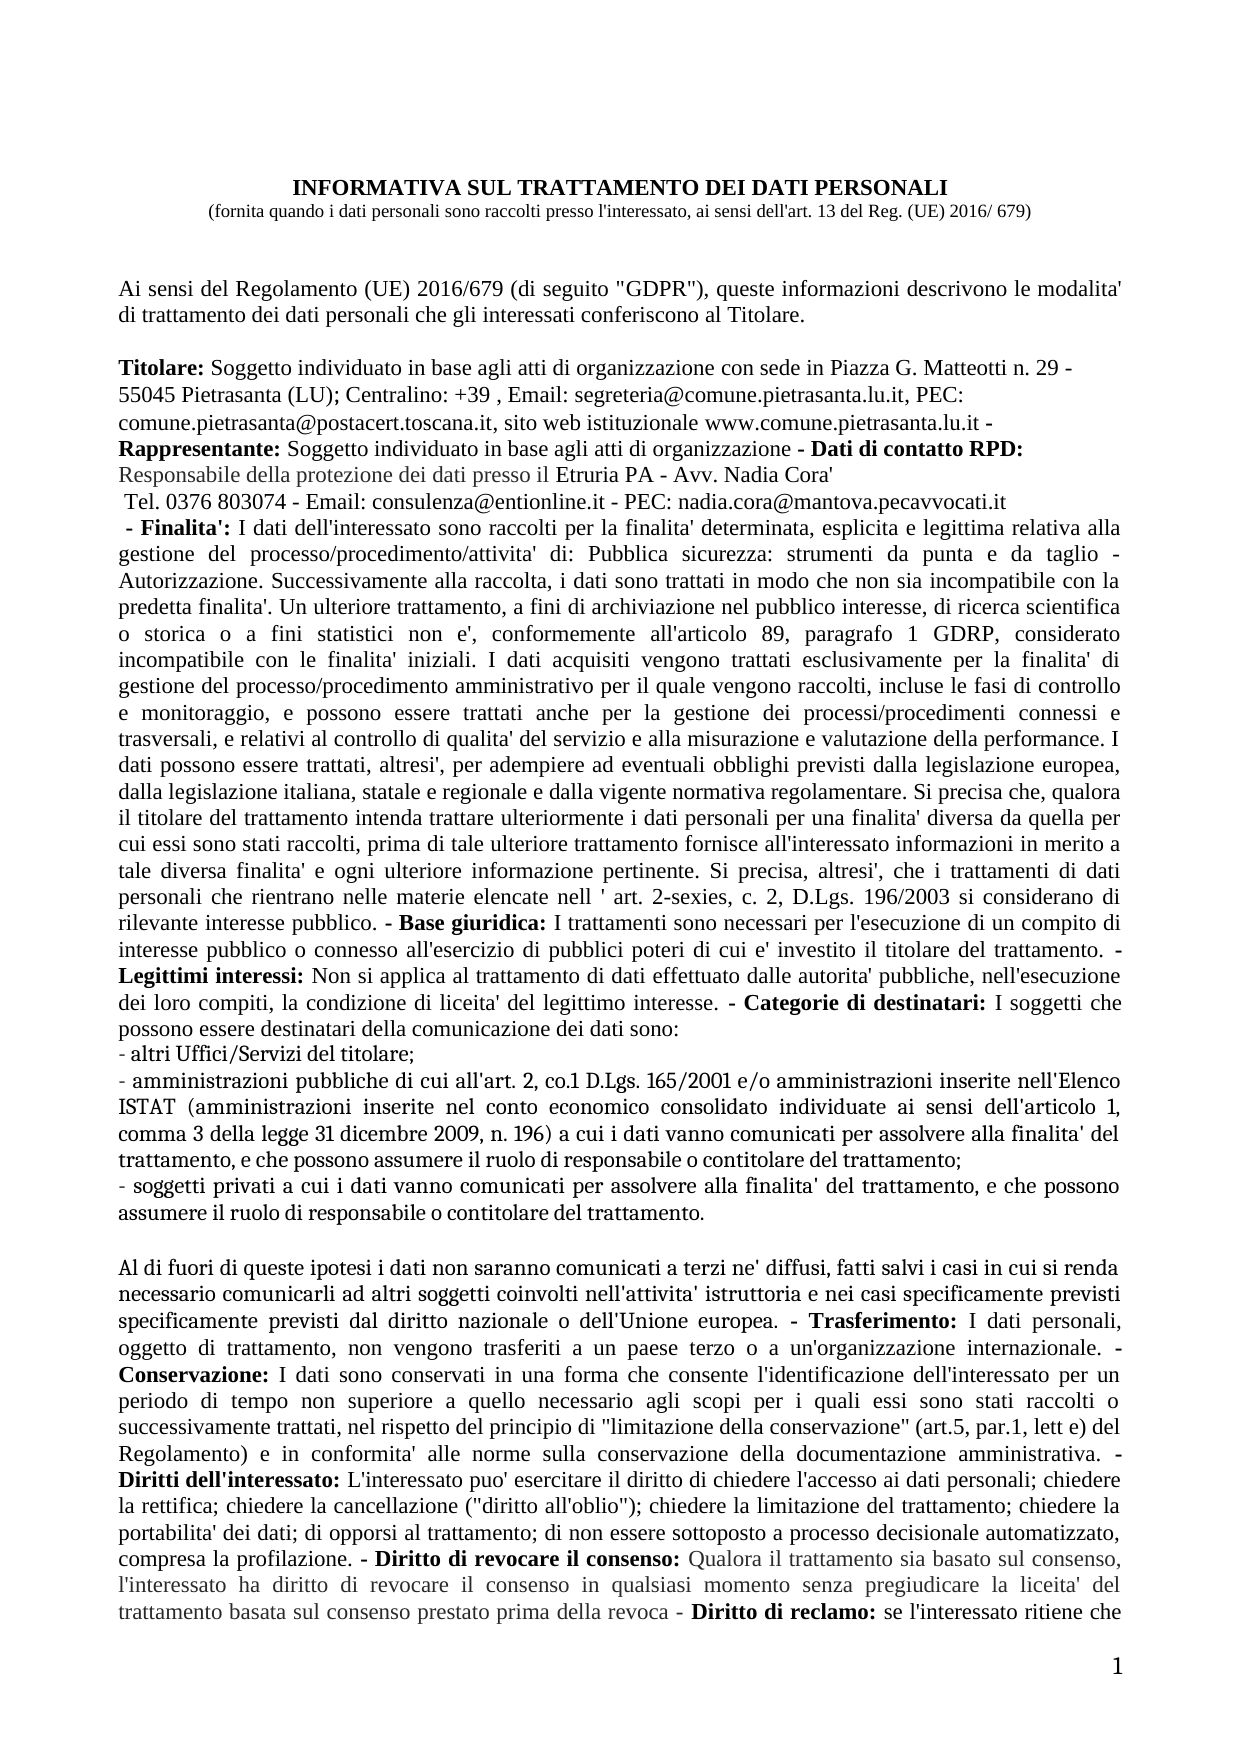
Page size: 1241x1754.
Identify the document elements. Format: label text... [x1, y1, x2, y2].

text Titolare: Soggetto individuato in base agli atti di organizzazione con sede in Piazza G. Matteotti n. 29 - 55045 Pietrasanta (LU); Centralino: +39 , Email: segreteria@comune.pietrasanta.lu.it, PEC: comune.pietrasanta@postacert.toscana.it, sito web istituzionale www.comune.pietrasanta.lu.it - Rappresentante: Soggetto individuato in base agli atti di organizzazione - Dati di contatto RPD: Responsabile della protezione dei dati presso il Etruria PA - Avv. Nadia Cora' [118, 354, 1122, 488]
text - Finalita': I dati dell'interessato sono raccolti per la finalita' determinata, esplicita e legittima relativa alla gestione del processo/procedimento/attivita' di: Pubblica sicurezza: strumenti da punta e da taglio - Autorizzazione. Successivamente alla raccolta, i dati sono trattati in modo che non sia incompatibile con la predetta finalita'. Un ulteriore trattamento, a fini di archiviazione nel pubblico interesse, di ricerca scientifica o storica o a fini statistici non e', conformemente all'articolo 89, paragrafo 1 GDRP, considerato incompatibile con le finalita' iniziali. I dati acquisiti vengono trattati esclusivamente per la finalita' di gestione del processo/procedimento amministrativo per il quale vengono raccolti, incluse le fasi di controllo e monitoraggio, e possono essere trattati anche per la gestione dei processi/procedimenti connessi e trasversali, e relativi al controllo di qualita' del servizio e alla misurazione e valutazione della performance. I dati possono essere trattati, altresi', per adempiere ad eventuali obblighi previsti dalla legislazione europea, dalla legislazione italiana, statale e regionale e dalla vigente normativa regolamentare. Si precisa che, qualora il titolare del trattamento intenda trattare ulteriormente i dati personali per una finalita' diversa da quella per cui essi sono stati raccolti, prima di tale ulteriore trattamento fornisce all'interessato informazioni in merito a tale diversa finalita' e ogni ulteriore informazione pertinente. Si precisa, altresi', che i trattamenti di dati personali che rientrano nelle materie elencate nell ' art. 2-sexies, c. 2, D.Lgs. 196/2003 si considerano di rilevante interesse pubblico. - Base giuridica: I trattamenti sono necessari per l'esecuzione di un compito di interesse pubblico o connesso all'esercizio di pubblici poteri di cui e' investito il titolare del trattamento. - Legittimi interessi: Non si applica al trattamento di dati effettuato dalle autorita' pubbliche, nell'esecuzione dei loro compiti, la condizione di liceita' del legittimo interesse. - Categorie di destinatari: I soggetti che possono essere destinatari della comunicazione dei dati sono: [118, 514, 1122, 1041]
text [118, 1254, 1122, 1624]
text Tel. 0376 803074 - Email: consulenza@entionline.it - PEC: nadia.cora@mantova.pecavvocati.it [118, 488, 1122, 514]
text - soggetti privati a cui i dati vanno comunicati per assolvere alla finalita' del trattamento, e che possono assumere il ruolo di responsabile o contitolare del trattamento. [118, 1173, 1122, 1226]
text (fornita quando i dati personali sono raccolti presso l'interessato, ai sensi dell'art. 13 del Reg. (UE) 2016/ 679) [118, 200, 1122, 222]
text INFORMATIVA SUL TRATTAMENTO DEI DATI PERSONALI [118, 174, 1122, 200]
text - altri Uffici/Servizi del titolare; [118, 1041, 1122, 1068]
text - amministrazioni pubbliche di cui all'art. 2, co.1 D.Lgs. 165/2001 e/o amministrazioni inserite nell'Elenco ISTAT (amministrazioni inserite nel conto economico consolidato individuate ai sensi dell'articolo 1, comma 3 della legge 31 dicembre 2009, n. 196) a cui i dati vanno comunicati per assolvere alla finalita' del trattamento, e che possono assumere il ruolo di responsabile o contitolare del trattamento; [118, 1068, 1122, 1173]
text Ai sensi del Regolamento (UE) 2016/679 (di seguito "GDPR"), queste informazioni descrivono le modalita' di trattamento dei dati personali che gli interessati conferiscono al Titolare. [118, 274, 1122, 327]
